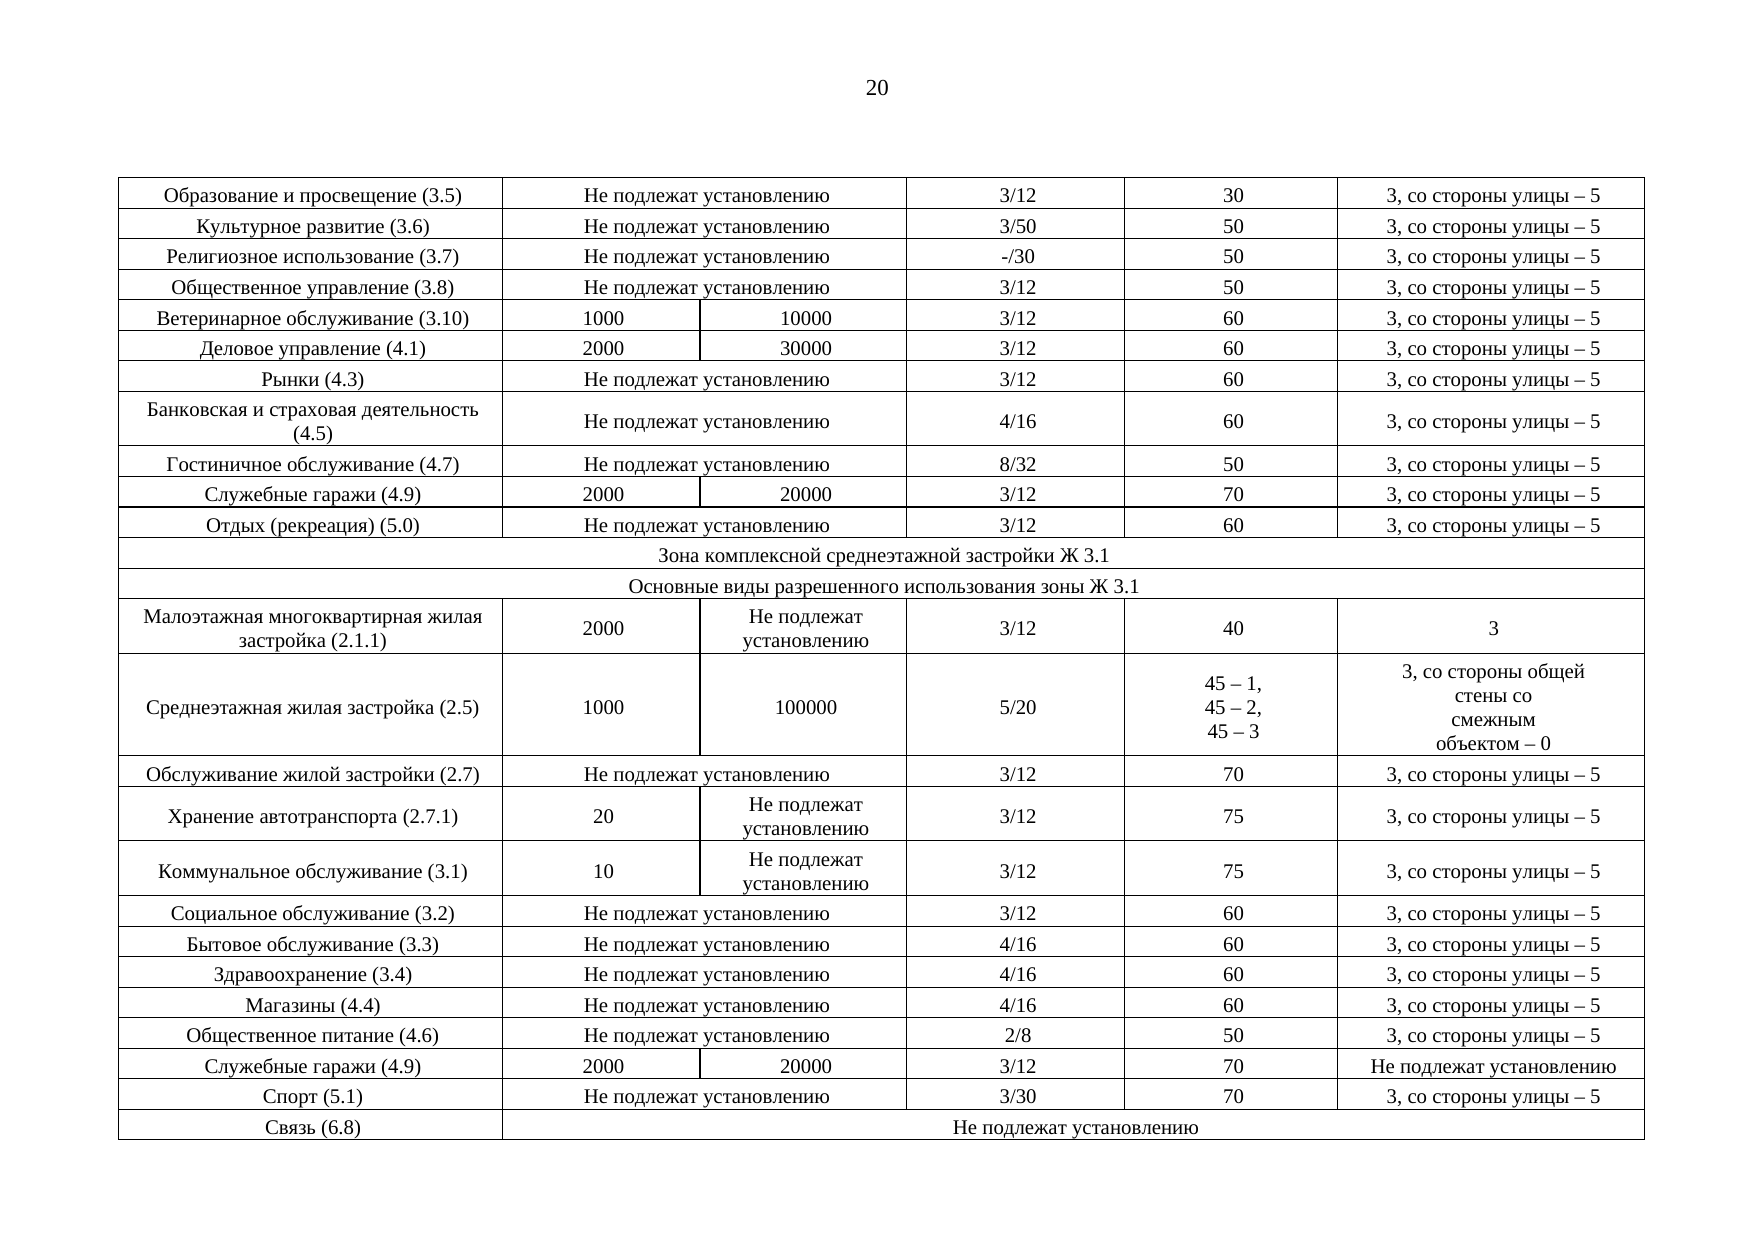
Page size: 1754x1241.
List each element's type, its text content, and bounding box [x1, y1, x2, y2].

table_cell 3, со стороны улицы – 5 [1338, 477, 1644, 506]
table_cell 40 [1125, 599, 1337, 653]
table_cell 3/12 [907, 599, 1124, 653]
table_cell 70 [1125, 1079, 1337, 1109]
table_cell Гостиничное обслуживание (4.7) [119, 446, 502, 476]
table_cell 60 [1125, 927, 1337, 956]
table_cell 4/16 [907, 392, 1124, 445]
table_cell 3/12 [907, 361, 1124, 391]
table_cell 50 [1125, 446, 1337, 476]
table_cell Не подлежат установлению [503, 209, 906, 238]
table_cell 60 [1125, 508, 1337, 537]
table_cell 10000 [701, 300, 906, 330]
table_cell Общественное управление (3.8) [119, 270, 502, 299]
table_cell 3/50 [907, 209, 1124, 238]
table_cell Не подлежат установлению [503, 896, 906, 926]
table_cell Не подлежат установлению [503, 756, 906, 786]
table_cell Не подлежат установлению [503, 988, 906, 1017]
table_cell Общественное питание (4.6) [119, 1018, 502, 1048]
table_cell 4/16 [907, 957, 1124, 987]
table_cell 20000 [701, 477, 906, 506]
table_cell 50 [1125, 1018, 1337, 1048]
table_cell 3/12 [907, 841, 1124, 895]
table_cell 75 [1125, 787, 1337, 840]
table_cell Социальное обслуживание (3.2) [119, 896, 502, 926]
table_cell Не подлежат установлению [503, 1079, 906, 1109]
table_cell 75 [1125, 841, 1337, 895]
table_cell Религиозное использование (3.7) [119, 239, 502, 269]
table_cell 10 [503, 841, 699, 895]
table_cell Не подлежат установлению [503, 1018, 906, 1048]
table_cell 3/12 [907, 477, 1124, 506]
table_cell Банковская и страховая деятельность (4.5) [119, 392, 502, 445]
table_cell Служебные гаражи (4.9) [119, 477, 502, 506]
table_cell 1000 [503, 300, 699, 330]
table_cell Спорт (5.1) [119, 1079, 502, 1109]
table_cell 3, со стороны улицы – 5 [1338, 300, 1644, 330]
table_cell Здравоохранение (3.4) [119, 957, 502, 987]
table_cell 3, со стороны улицы – 5 [1338, 508, 1644, 537]
table_cell 60 [1125, 361, 1337, 391]
table_cell 20000 [701, 1049, 906, 1078]
table_cell 3, со стороны улицы – 5 [1338, 957, 1644, 987]
table_cell 60 [1125, 988, 1337, 1017]
table_cell Отдых (рекреация) (5.0) [119, 508, 502, 537]
table_cell 3/12 [907, 178, 1124, 208]
table_cell 60 [1125, 331, 1337, 360]
table_cell 60 [1125, 896, 1337, 926]
table_cell 70 [1125, 1049, 1337, 1078]
table_cell 45 – 1, 45 – 2, 45 – 3 [1125, 654, 1337, 755]
table_cell 2000 [503, 331, 699, 360]
table_cell 3/12 [907, 300, 1124, 330]
table_cell 3/12 [907, 1049, 1124, 1078]
table_cell Не подлежат установлению [503, 957, 906, 987]
table_cell 60 [1125, 957, 1337, 987]
table_cell 3/12 [907, 896, 1124, 926]
table_cell 3/30 [907, 1079, 1124, 1109]
table_cell Не подлежат установлению [503, 508, 906, 537]
table_cell 3/12 [907, 331, 1124, 360]
table_cell 3, со стороны улицы – 5 [1338, 392, 1644, 445]
table_cell 50 [1125, 270, 1337, 299]
table_cell Не подлежат установлению [503, 361, 906, 391]
table_cell Не подлежат установлению [1338, 1049, 1644, 1078]
table_cell Основные виды разрешенного использования зоны Ж 3.1 [119, 569, 1644, 598]
table_cell 3, со стороны общей стены со смежным объектом – 0 [1338, 654, 1644, 755]
table_cell Магазины (4.4) [119, 988, 502, 1017]
table_cell 30 [1125, 178, 1337, 208]
table_cell Не подлежат установлению [503, 239, 906, 269]
table_cell 2000 [503, 599, 699, 653]
table_cell Малоэтажная многоквартирная жилая застройка (2.1.1) [119, 599, 502, 653]
table_cell 2000 [503, 1049, 699, 1078]
table_cell 30000 [701, 331, 906, 360]
table_cell Связь (6.8) [119, 1110, 502, 1139]
table_cell Рынки (4.3) [119, 361, 502, 391]
table_cell Ветеринарное обслуживание (3.10) [119, 300, 502, 330]
table_cell 70 [1125, 477, 1337, 506]
table_cell Не подлежат установлению [701, 599, 906, 653]
table_cell 3, со стороны улицы – 5 [1338, 1079, 1644, 1109]
table_cell 1000 [503, 654, 699, 755]
table_cell 60 [1125, 392, 1337, 445]
table_cell 3, со стороны улицы – 5 [1338, 756, 1644, 786]
table_cell 70 [1125, 756, 1337, 786]
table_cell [503, 178, 906, 208]
table_cell 3/12 [907, 756, 1124, 786]
table_cell 3/12 [907, 508, 1124, 537]
table_cell 50 [1125, 239, 1337, 269]
table_cell Коммунальное обслуживание (3.1) [119, 841, 502, 895]
table_cell Не подлежат установлению [503, 1110, 1644, 1139]
table_cell 3, со стороны улицы – 5 [1338, 927, 1644, 956]
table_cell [1338, 178, 1644, 208]
table_cell 2/8 [907, 1018, 1124, 1048]
table_cell Служебные гаражи (4.9) [119, 1049, 502, 1078]
table_cell Не подлежат установлению [503, 927, 906, 956]
table_cell 3, со стороны улицы – 5 [1338, 331, 1644, 360]
table_cell Не подлежат установлению [701, 787, 906, 840]
table_cell 3, со стороны улицы – 5 [1338, 787, 1644, 840]
table_cell 3, со стороны улицы – 5 [1338, 270, 1644, 299]
table_cell -/30 [907, 239, 1124, 269]
table_cell Зона комплексной среднеэтажной застройки Ж 3.1 [119, 538, 1644, 567]
table_cell 20 [503, 787, 699, 840]
table_cell Не подлежат установлению [503, 392, 906, 445]
table_cell Хранение автотранспорта (2.7.1) [119, 787, 502, 840]
table_cell 3/12 [907, 787, 1124, 840]
table_cell 2000 [503, 477, 699, 506]
table_cell Не подлежат установлению [503, 446, 906, 476]
table_cell Деловое управление (4.1) [119, 331, 502, 360]
table_cell 3, со стороны улицы – 5 [1338, 239, 1644, 269]
table_cell Среднеэтажная жилая застройка (2.5) [119, 654, 502, 755]
table_cell 5/20 [907, 654, 1124, 755]
table_cell Образование и просвещение (3.5) [119, 178, 502, 208]
table_cell 3, со стороны улицы – 5 [1338, 1018, 1644, 1048]
table_cell 3 [1338, 599, 1644, 653]
table_cell 50 [1125, 209, 1337, 238]
table_cell 3, со стороны улицы – 5 [1338, 446, 1644, 476]
table_cell Бытовое обслуживание (3.3) [119, 927, 502, 956]
table_cell 3, со стороны улицы – 5 [1338, 988, 1644, 1017]
table_cell 3, со стороны улицы – 5 [1338, 841, 1644, 895]
table_cell 4/16 [907, 988, 1124, 1017]
table_cell Не подлежат установлению [701, 841, 906, 895]
table_cell 60 [1125, 300, 1337, 330]
table_cell Культурное развитие (3.6) [119, 209, 502, 238]
table_cell 3/12 [907, 270, 1124, 299]
table_cell 8/32 [907, 446, 1124, 476]
table_cell Не подлежат установлению [503, 270, 906, 299]
table_cell 3, со стороны улицы – 5 [1338, 896, 1644, 926]
table_cell 4/16 [907, 927, 1124, 956]
table_cell Обслуживание жилой застройки (2.7) [119, 756, 502, 786]
table_cell 3, со стороны улицы – 5 [1338, 361, 1644, 391]
table_cell 100000 [701, 654, 906, 755]
table_cell 3, со стороны улицы – 5 [1338, 209, 1644, 238]
